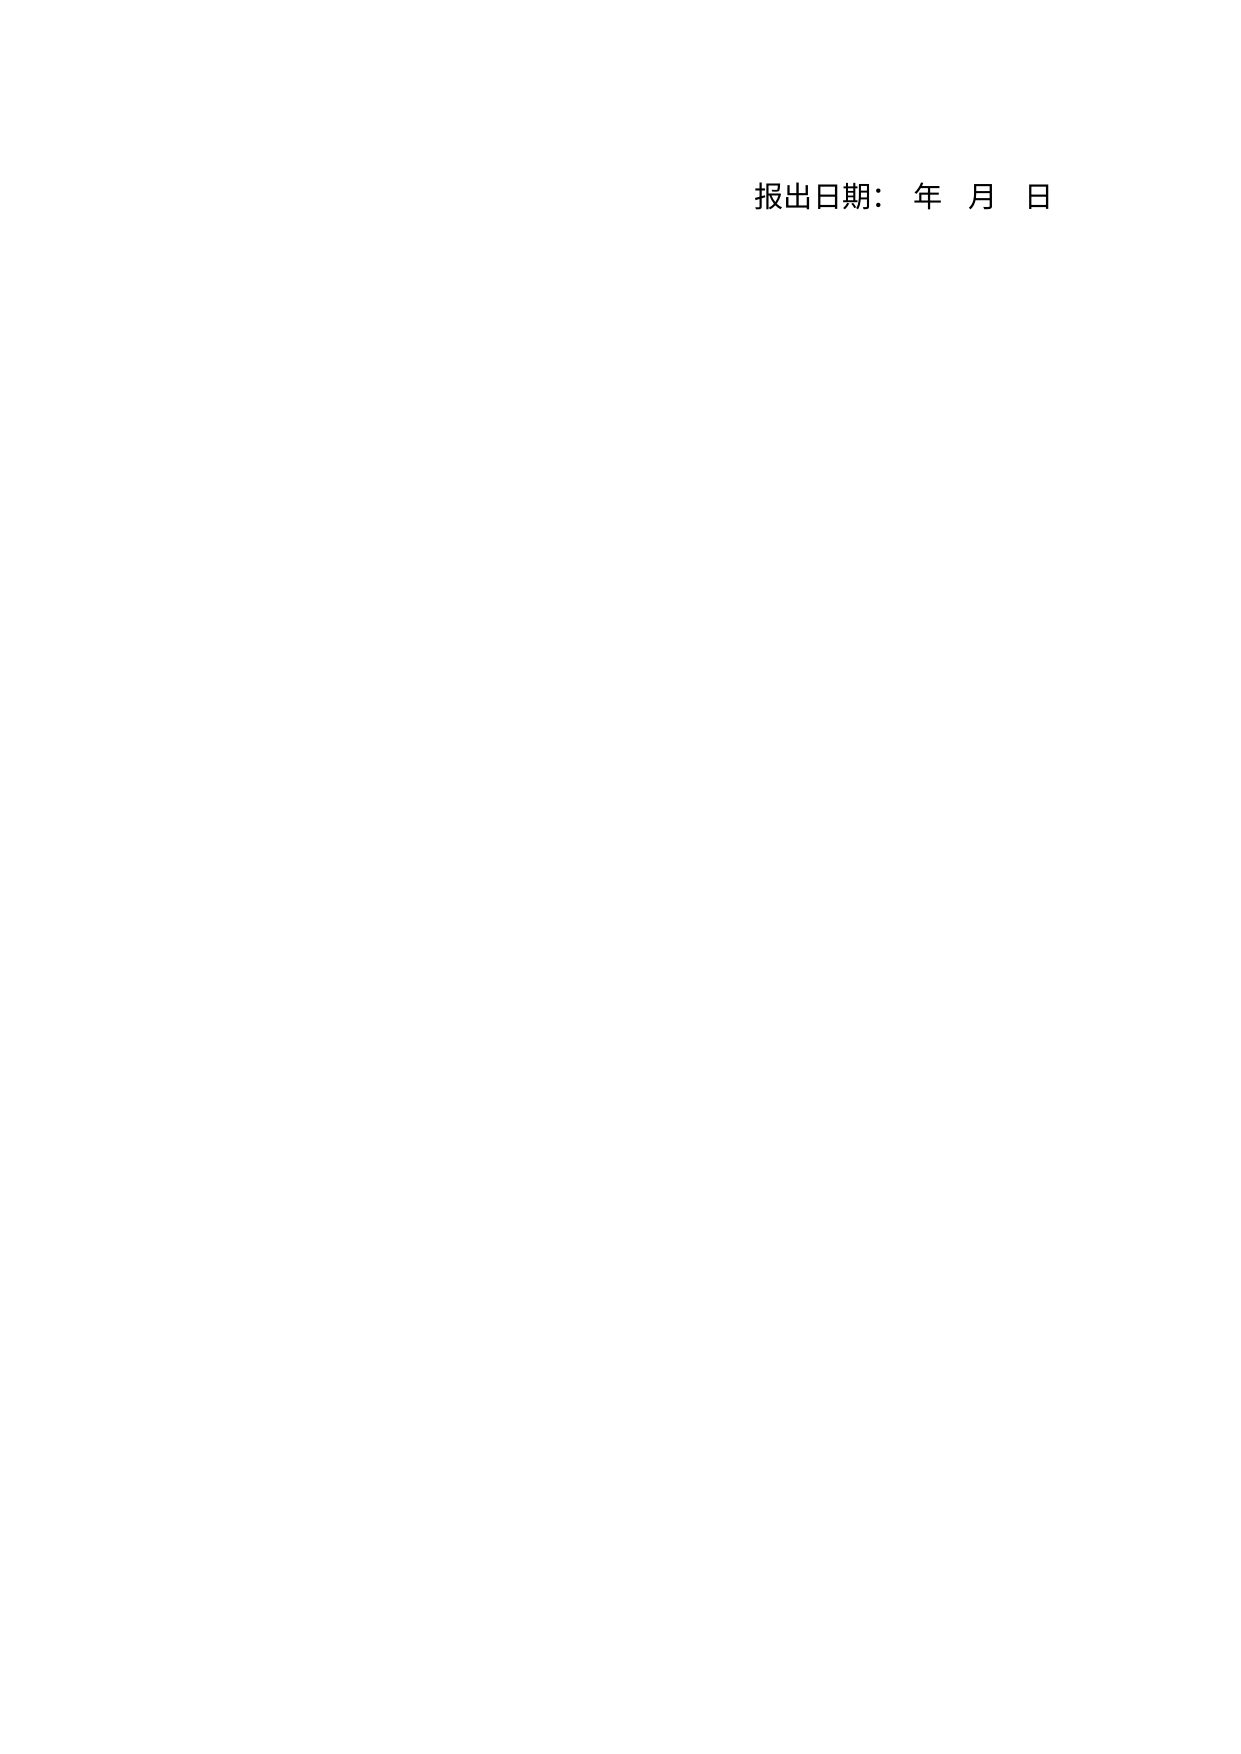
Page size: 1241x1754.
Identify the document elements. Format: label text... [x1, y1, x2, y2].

text 报出日期： 年 月 日 [187, 162, 1053, 227]
